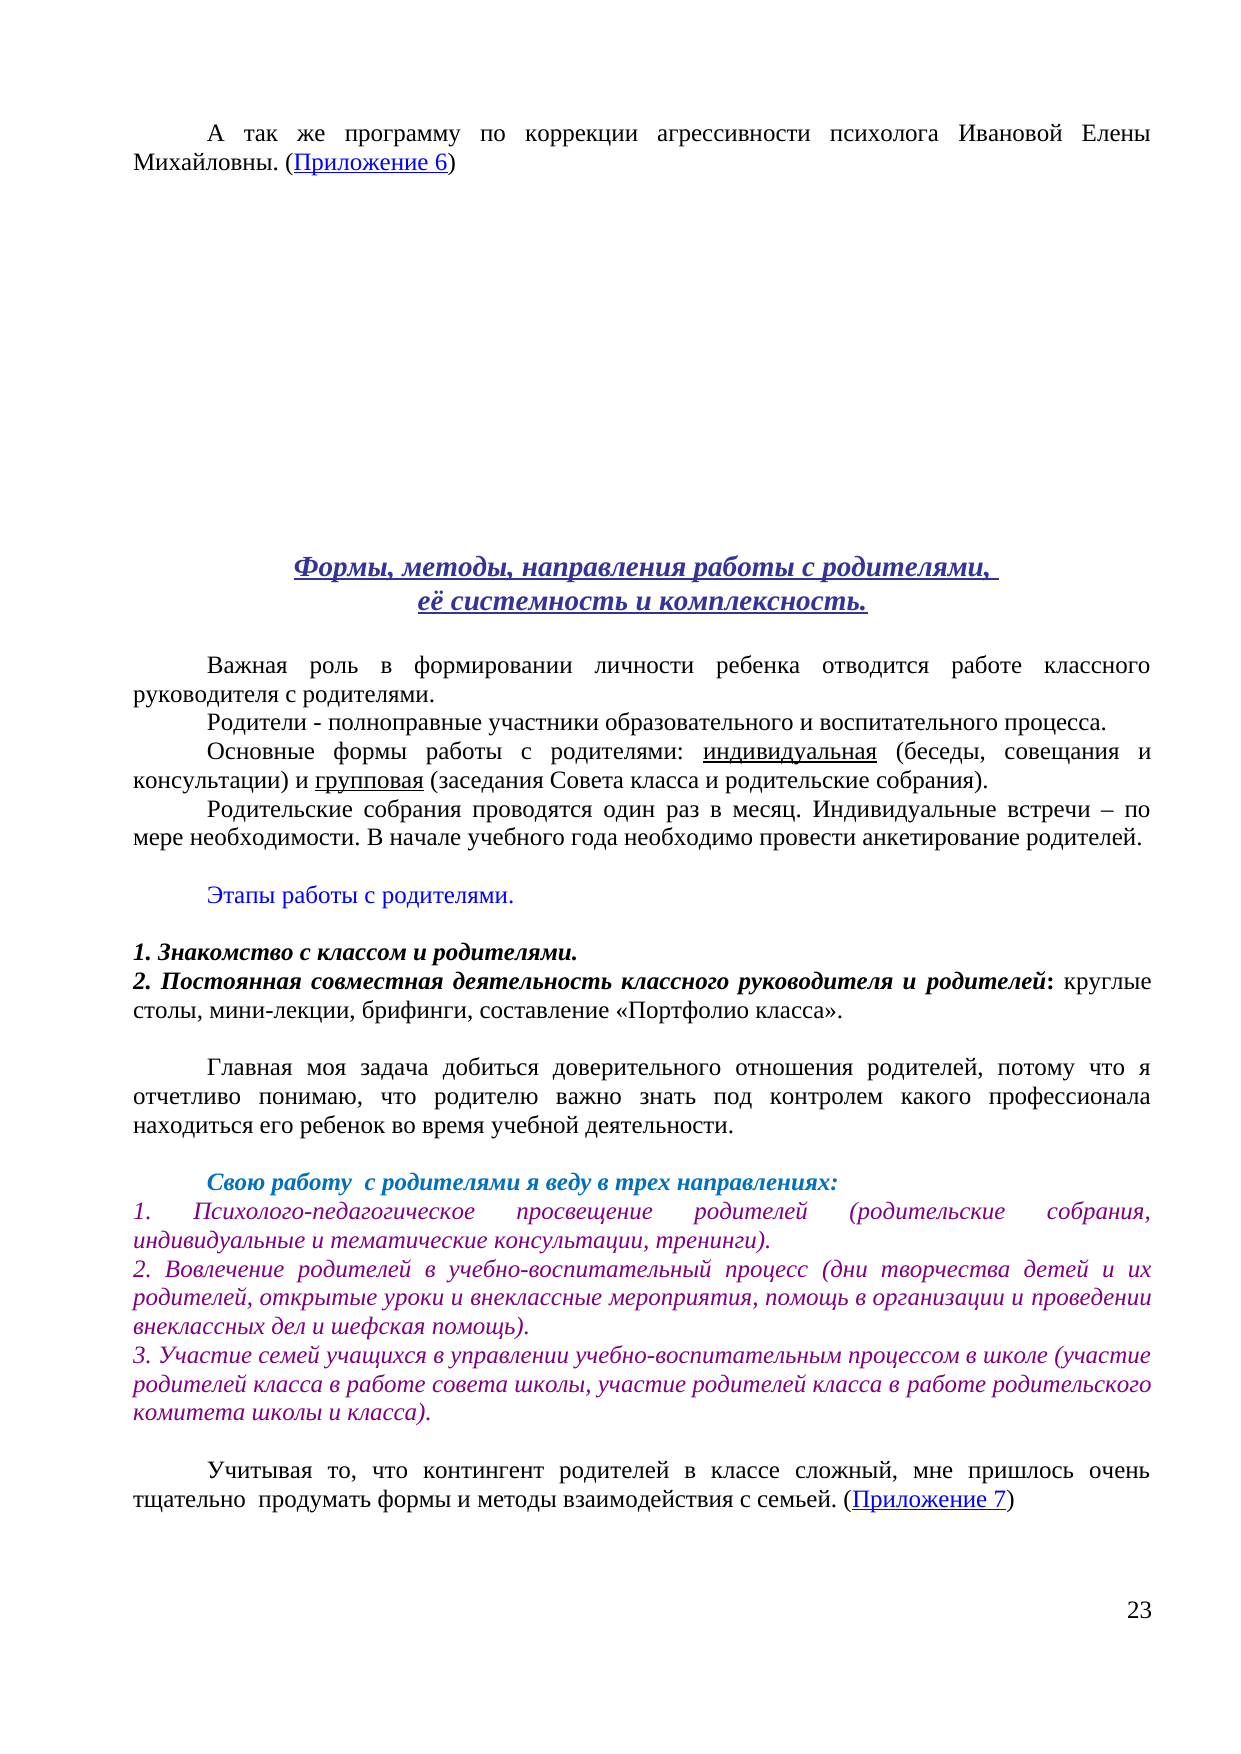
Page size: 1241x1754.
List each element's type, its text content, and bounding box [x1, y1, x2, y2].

text Учитывая то, что контингент родителей в классе сложный, мне пришлось очень тщательно продумать формы и методы взаимодействия с семьей. (Приложение 7) [133, 1455, 1152, 1512]
text Главная моя задача добиться доверительного отношения родителей, потому что я отчетливо понимаю, что родителю важно знать под контролем какого профессионала находиться его ребенок во время учебной деятельности. [133, 1052, 1152, 1139]
text её системность и комплексность. [133, 583, 1152, 616]
text 1. Психолого-педагогическое просвещение родителей (родительские собрания, индивидуальные и тематические консультации, тренинги). [133, 1196, 1152, 1254]
text Свою работу с родителями я веду в трех направлениях: [133, 1167, 1152, 1196]
text 2. Вовлечение родителей в учебно-воспитательный процесс (дни творчества детей и их родителей, открытые уроки и внеклассные мероприятия, помощь в организации и проведении внеклассных дел и шефская помощь). [133, 1254, 1152, 1340]
text Родители - полноправные участники образовательного и воспитательного процесса. [133, 707, 1152, 736]
text 2. Постоянная совместная деятельность классного руководителя и родителей: круглые столы, мини-лекции, брифинги, составление «Портфолио класса». [133, 966, 1152, 1024]
text Формы, методы, направления работы с родителями, [133, 549, 1152, 583]
text А так же программу по коррекции агрессивности психолога Ивановой Елены Михайловны. (Приложение 6) [133, 118, 1152, 176]
text 3. Участие семей учащихся в управлении учебно-воспитательным процессом в школе (участие родителей класса в работе совета школы, участие родителей класса в работе родительского комитета школы и класса). [133, 1340, 1152, 1426]
text Важная роль в формировании личности ребенка отводится работе классного руководителя с родителями. [133, 650, 1152, 707]
text Этапы работы с родителями. [133, 880, 1152, 909]
text Родительские собрания проводятся один раз в месяц. Индивидуальные встречи – по мере необходимости. В начале учебного года необходимо провести анкетирование родителей. [133, 794, 1152, 851]
text 1. Знакомство с классом и родителями. [133, 937, 1152, 966]
text Основные формы работы с родителями: индивидуальная (беседы, совещания и консультации) и групповая (заседания Совета класса и родительские собрания). [133, 736, 1152, 794]
